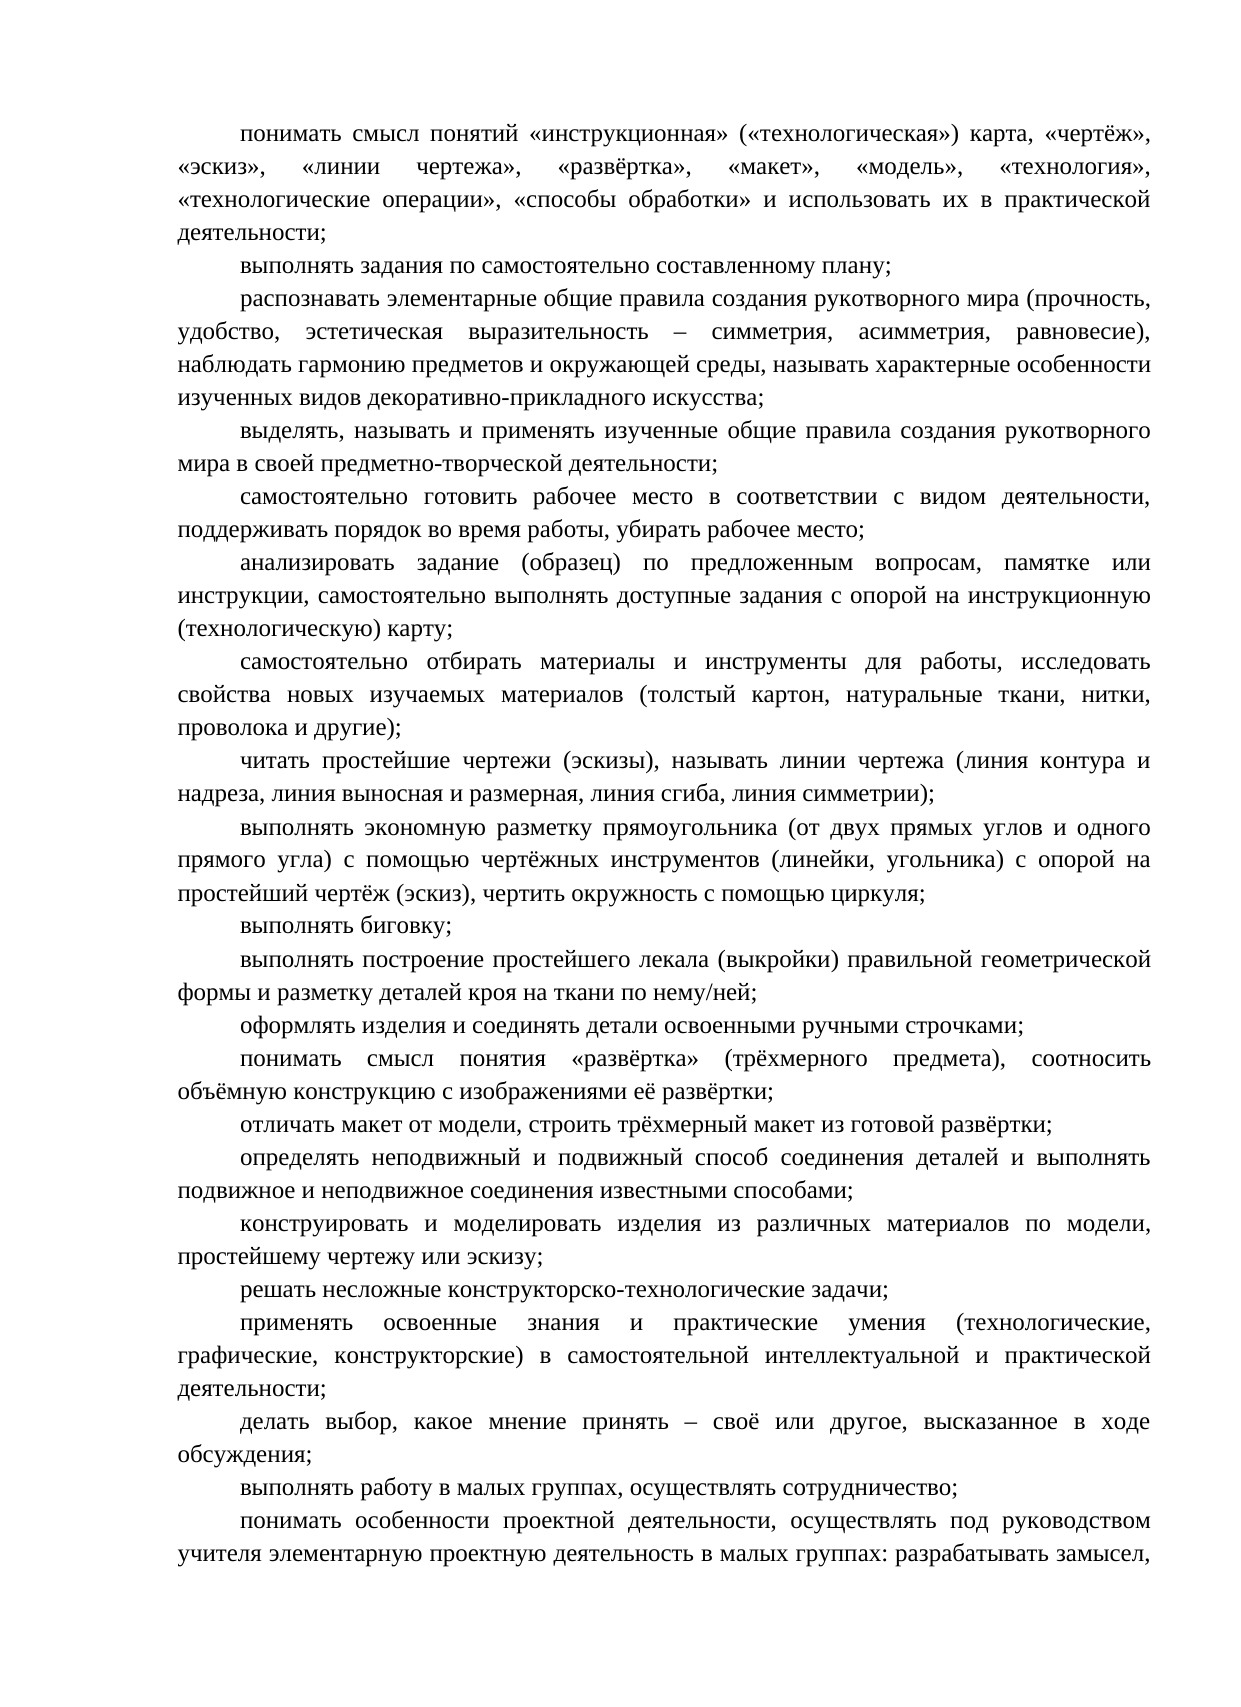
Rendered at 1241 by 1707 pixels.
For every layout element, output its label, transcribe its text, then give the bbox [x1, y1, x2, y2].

text понимать смысл понятий «инструкционная» («технологическая») карта, «чертёж», «эскиз», «линии чертежа», «развёртка», «макет», «модель», «технология», «технологические операции», «способы обработки» и использовать их в практической деятельности; [177, 118, 1152, 246]
text распознавать элементарные общие правила создания рукотворного мира (прочность, удобство, эстетическая выразительность – симметрия, асимметрия, равновесие), наблюдать гармонию предметов и окружающей среды, называть характерные особенности изученных видов декоративно-прикладного искусства; [177, 283, 1152, 411]
text выполнять работу в малых группах, осуществлять сотрудничество; [177, 1472, 1152, 1501]
text применять освоенные знания и практические умения (технологические, графические, конструкторские) в самостоятельной интеллектуальной и практической деятельности; [177, 1307, 1152, 1402]
text отличать макет от модели, строить трёхмерный макет из готовой развёртки; [177, 1109, 1152, 1137]
text оформлять изделия и соединять детали освоенными ручными строчками; [177, 1010, 1152, 1038]
text определять неподвижный и подвижный способ соединения деталей и выполнять подвижное и неподвижное соединения известными способами; [177, 1142, 1152, 1203]
text конструировать и моделировать изделия из различных материалов по модели, простейшему чертежу или эскизу; [177, 1208, 1152, 1269]
text выполнять биговку; [177, 911, 1152, 939]
text выполнять построение простейшего лекала (выкройки) правильной геометрической формы и разметку деталей кроя на ткани по нему/ней; [177, 944, 1152, 1005]
text анализировать задание (образец) по предложенным вопросам, памятке или инструкции, самостоятельно выполнять доступные задания с опорой на инструкционную (технологическую) карту; [177, 547, 1152, 642]
text делать выбор, какое мнение принять – своё или другое, высказанное в ходе обсуждения; [177, 1406, 1152, 1468]
text самостоятельно отбирать материалы и инструменты для работы, исследовать свойства новых изучаемых материалов (толстый картон, натуральные ткани, нитки, проволока и другие); [177, 646, 1152, 741]
text выделять, называть и применять изученные общие правила создания рукотворного мира в своей предметно-творческой деятельности; [177, 415, 1152, 477]
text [177, 1505, 1152, 1567]
text понимать смысл понятия «развёртка» (трёхмерного предмета), соотносить объёмную конструкцию с изображениями её развёртки; [177, 1043, 1152, 1104]
text читать простейшие чертежи (эскизы), называть линии чертежа (линия контура и надреза, линия выносная и размерная, линия сгиба, линия симметрии); [177, 746, 1152, 807]
text решать несложные конструкторско-технологические задачи; [177, 1274, 1152, 1303]
text выполнять задания по самостоятельно составленному плану; [177, 250, 1152, 279]
text выполнять экономную разметку прямоугольника (от двух прямых углов и одного прямого угла) с помощью чертёжных инструментов (линейки, угольника) с опорой на простейший чертёж (эскиз), чертить окружность с помощью циркуля; [177, 812, 1152, 906]
text самостоятельно готовить рабочее место в соответствии с видом деятельности, поддерживать порядок во время работы, убирать рабочее место; [177, 481, 1152, 543]
